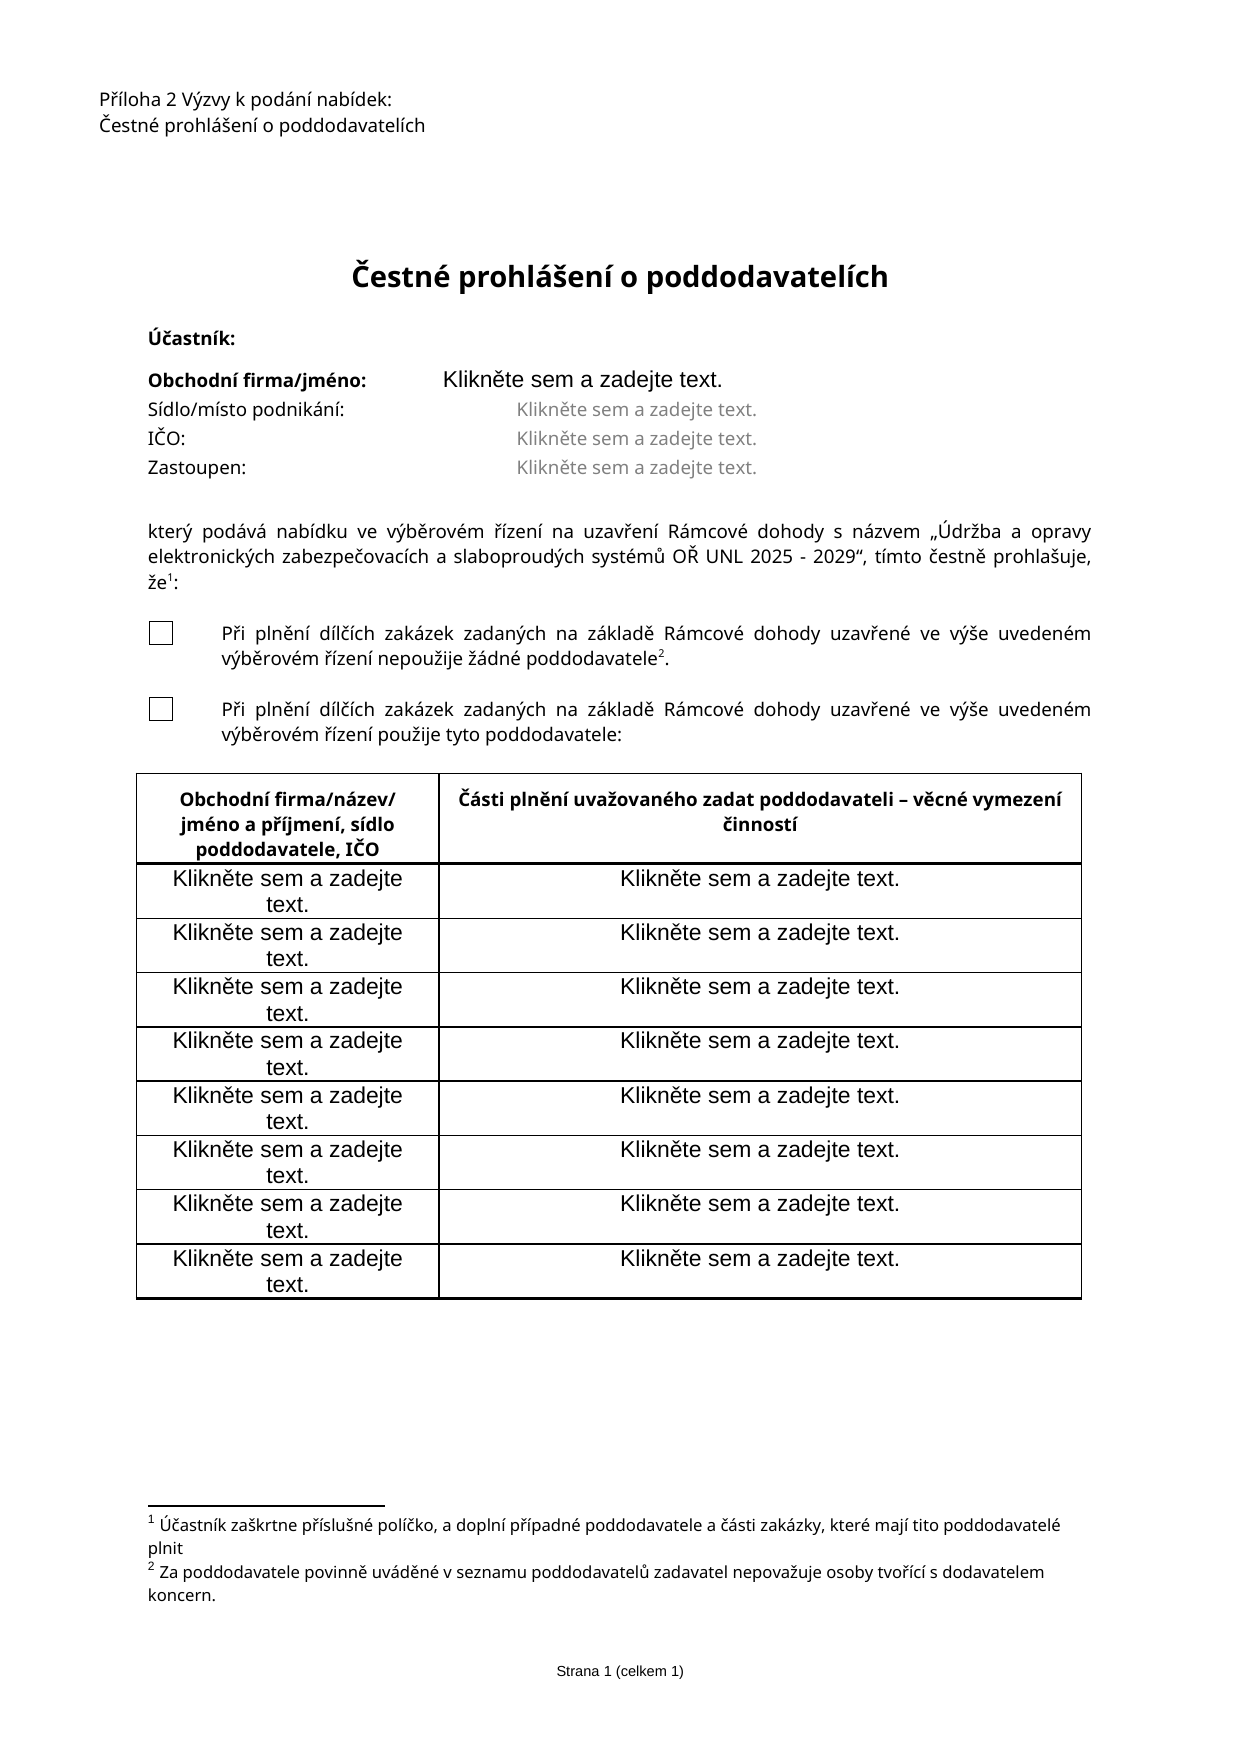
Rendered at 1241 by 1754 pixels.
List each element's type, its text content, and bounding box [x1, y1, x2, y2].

text IČO: [148, 422, 1093, 451]
text Obchodní firma/jméno: [148, 364, 1093, 393]
text Sídlo/místo podnikání: [148, 393, 1093, 422]
text Při plnění dílčích zakázek zadaných na základě Rámcové dohody uzavřené ve výše uvedeném výběrovém řízení použije tyto poddodavatele: [148, 696, 1093, 747]
text Účastník: [148, 321, 1093, 352]
text Při plnění dílčích zakázek zadaných na základě Rámcové dohody uzavřené ve výše uvedeném výběrovém řízení nepoužije žádné poddodavatele. [148, 620, 1093, 671]
text Zastoupen: [148, 451, 1093, 480]
table_header Části plnění uvažovaného zadat poddodavateli – věcné vymezení činností [440, 774, 1081, 862]
text který podává nabídku ve výběrovém řízení na uzavření Rámcové dohody s názvem „Údržba a opravy elektronických zabezpečovacích a slaboproudých systémů OŘ UNL 2025 - 2029“, tímto čestně prohlašuje, že: [148, 518, 1093, 595]
table_header Obchodní firma/název/ jméno a příjmení, sídlo poddodavatele, IČO [137, 774, 438, 862]
title Čestné prohlášení o poddodavatelích [148, 256, 1093, 296]
